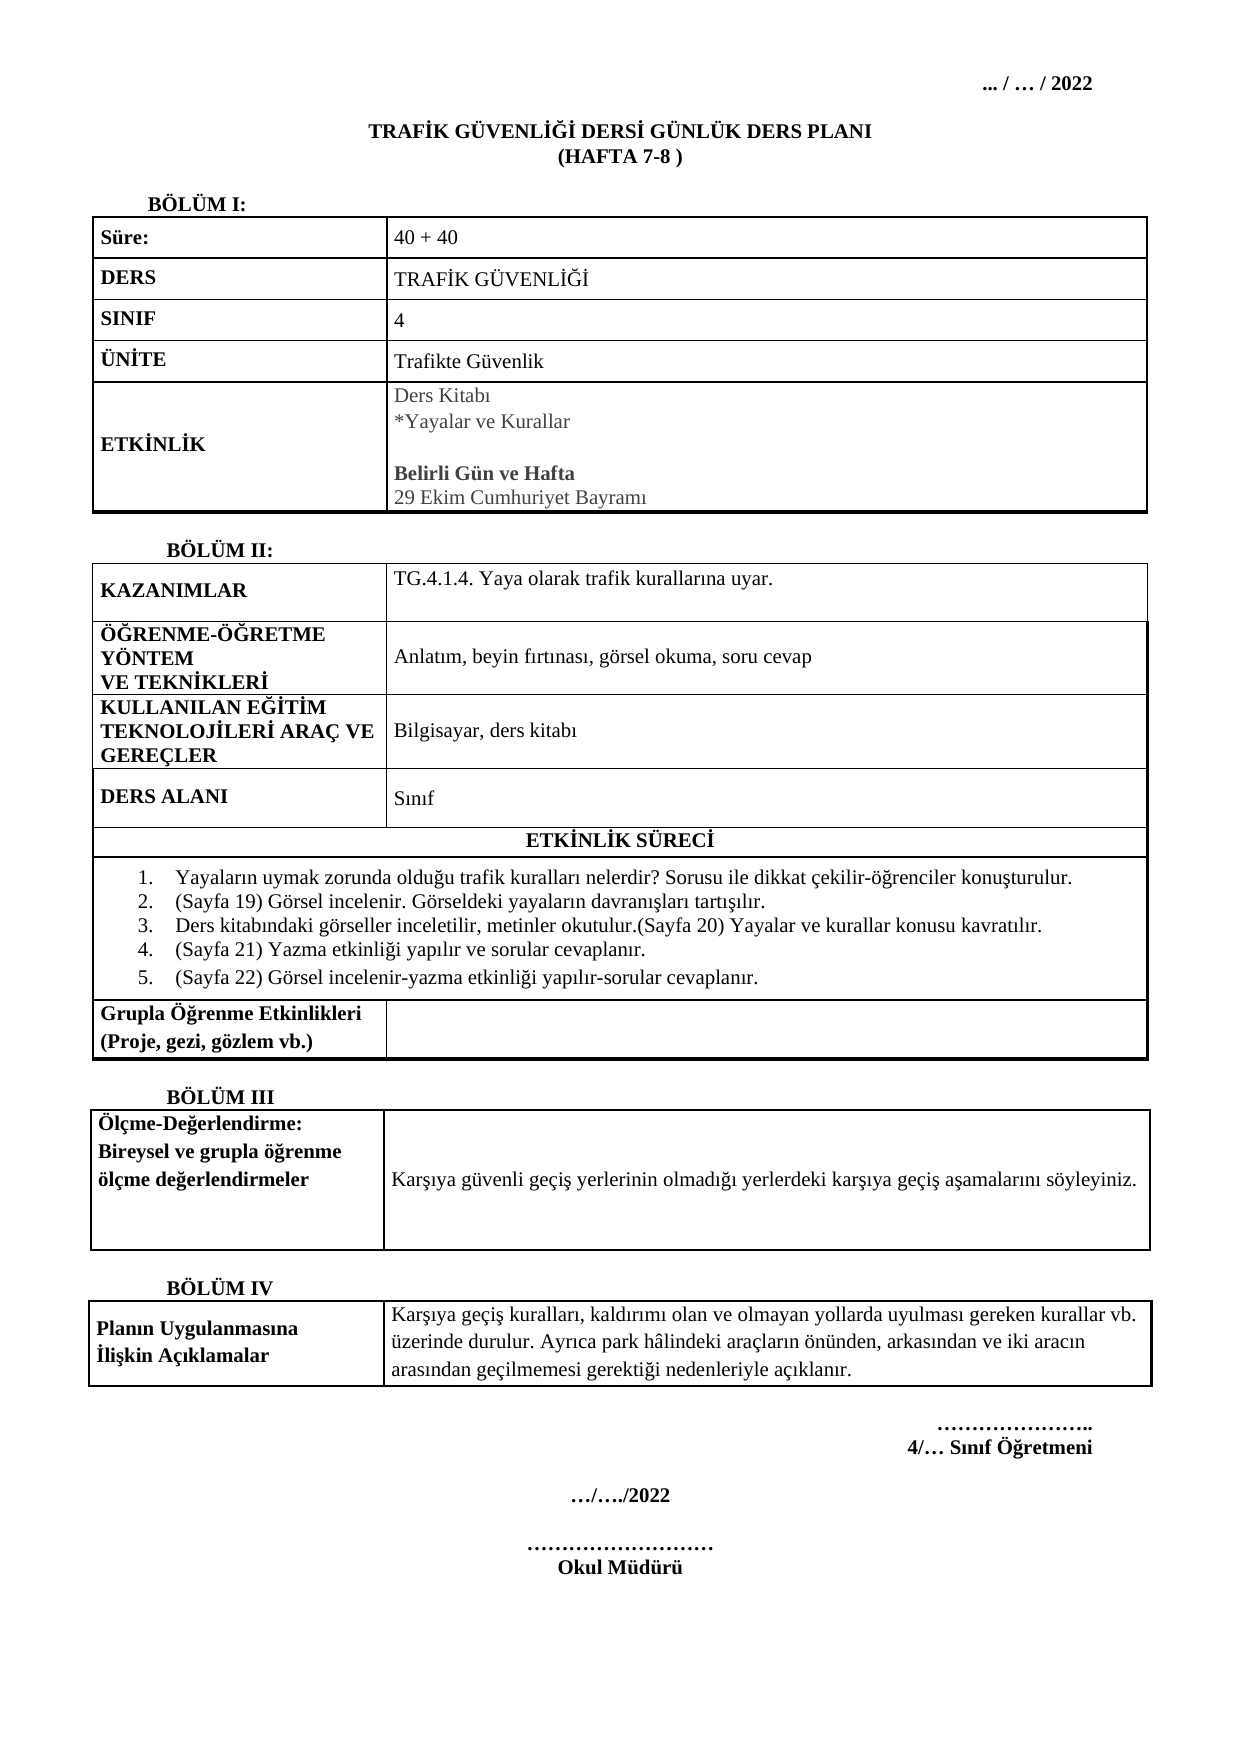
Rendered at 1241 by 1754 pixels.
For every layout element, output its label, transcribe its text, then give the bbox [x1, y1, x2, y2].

table_cell Grupla Öğrenme Etkinlikleri (Proje, gezi, gözlem vb.) [94, 1001, 386, 1056]
table_cell Ders Kitabı *Yayalar ve Kurallar Belirli Gün ve Hafta 29 Ekim Cumhuriyet Bayramı [388, 383, 1146, 509]
table_cell Sınıf [387, 769, 1146, 827]
table_header Planın Uygulanmasına İlişkin Açıklamalar [90, 1302, 383, 1384]
table_cell Trafikte Güvenlik [388, 341, 1146, 381]
table_cell DERS [94, 259, 386, 298]
text BÖLÜM I: [148, 192, 1092, 216]
subtitle BÖLÜM III [148, 1085, 1092, 1109]
text ... / … / 2022 [148, 71, 1092, 95]
table_cell SINIF [94, 300, 386, 340]
text TRAFİK GÜVENLİĞİ DERSİ GÜNLÜK DERS PLANI [148, 119, 1092, 143]
table_cell [387, 1001, 1146, 1056]
table_cell Bilgisayar, ders kitabı [387, 695, 1146, 767]
text Okul Müdürü [148, 1555, 1092, 1579]
table_cell ETKİNLİK [94, 383, 386, 509]
subtitle BÖLÜM IV [148, 1276, 1092, 1299]
text BÖLÜM II: [148, 538, 1092, 562]
table_cell Yayaların uymak zorunda olduğu trafik kuralları nelerdir? Sorusu ile dikkat çekilir-öğrenciler konuşturulur. (Sayfa 19) Görsel incelenir. Görseldeki yayaların davranışları tartışılır. Ders kitabındaki görseller inceletilir, metinler okutulur.(Sayfa 20) Yayalar ve kurallar konusu kavratılır. (Sayfa 21) Yazma etkinliği yapılır ve sorular cevaplanır. (Sayfa 22) Görsel incelenir-yazma etkinliği yapılır-sorular cevaplanır. [94, 858, 1146, 999]
text 4/… Sınıf Öğretmeni [148, 1435, 1092, 1459]
table_header Karşıya güvenli geçiş yerlerinin olmadığı yerlerdeki karşıya geçiş aşamalarını söyleyiniz. [385, 1111, 1149, 1249]
text …/…./2022 [148, 1483, 1092, 1507]
table_cell TRAFİK GÜVENLİĞİ [388, 259, 1146, 298]
table_header Süre: [94, 218, 386, 257]
table_cell ÖĞRENME-ÖĞRETME YÖNTEM VE TEKNİKLERİ [93, 622, 386, 694]
table_cell ETKİNLİK SÜRECİ [94, 828, 1146, 856]
table_cell KULLANILAN EĞİTİM TEKNOLOJİLERİ ARAÇ VE GEREÇLER [93, 695, 386, 767]
table_header Ölçme-Değerlendirme: Bireysel ve grupla öğrenme ölçme değerlendirmeler [92, 1111, 383, 1249]
text ……………………… [148, 1531, 1092, 1555]
table_header 40 + 40 [388, 218, 1146, 257]
table_header TG.4.1.4. Yaya olarak trafik kurallarına uyar. [387, 564, 1147, 621]
table_cell ÜNİTE [94, 341, 386, 381]
text (HAFTA 7-8 ) [148, 143, 1092, 168]
table_cell 4 [388, 300, 1146, 340]
table_cell Anlatım, beyin fırtınası, görsel okuma, soru cevap [387, 622, 1146, 694]
text ………………….. [148, 1411, 1092, 1435]
table_cell DERS ALANI [94, 769, 386, 827]
table_header KAZANIMLAR [93, 564, 386, 621]
table_header Karşıya geçiş kuralları, kaldırımı olan ve olmayan yollarda uyulması gereken kurallar vb. üzerinde durulur. Ayrıca park hâlindeki araçların önünden, arkasından ve iki aracın arasından geçilmemesi gerektiği nedenleriyle açıklanır. [385, 1302, 1150, 1384]
